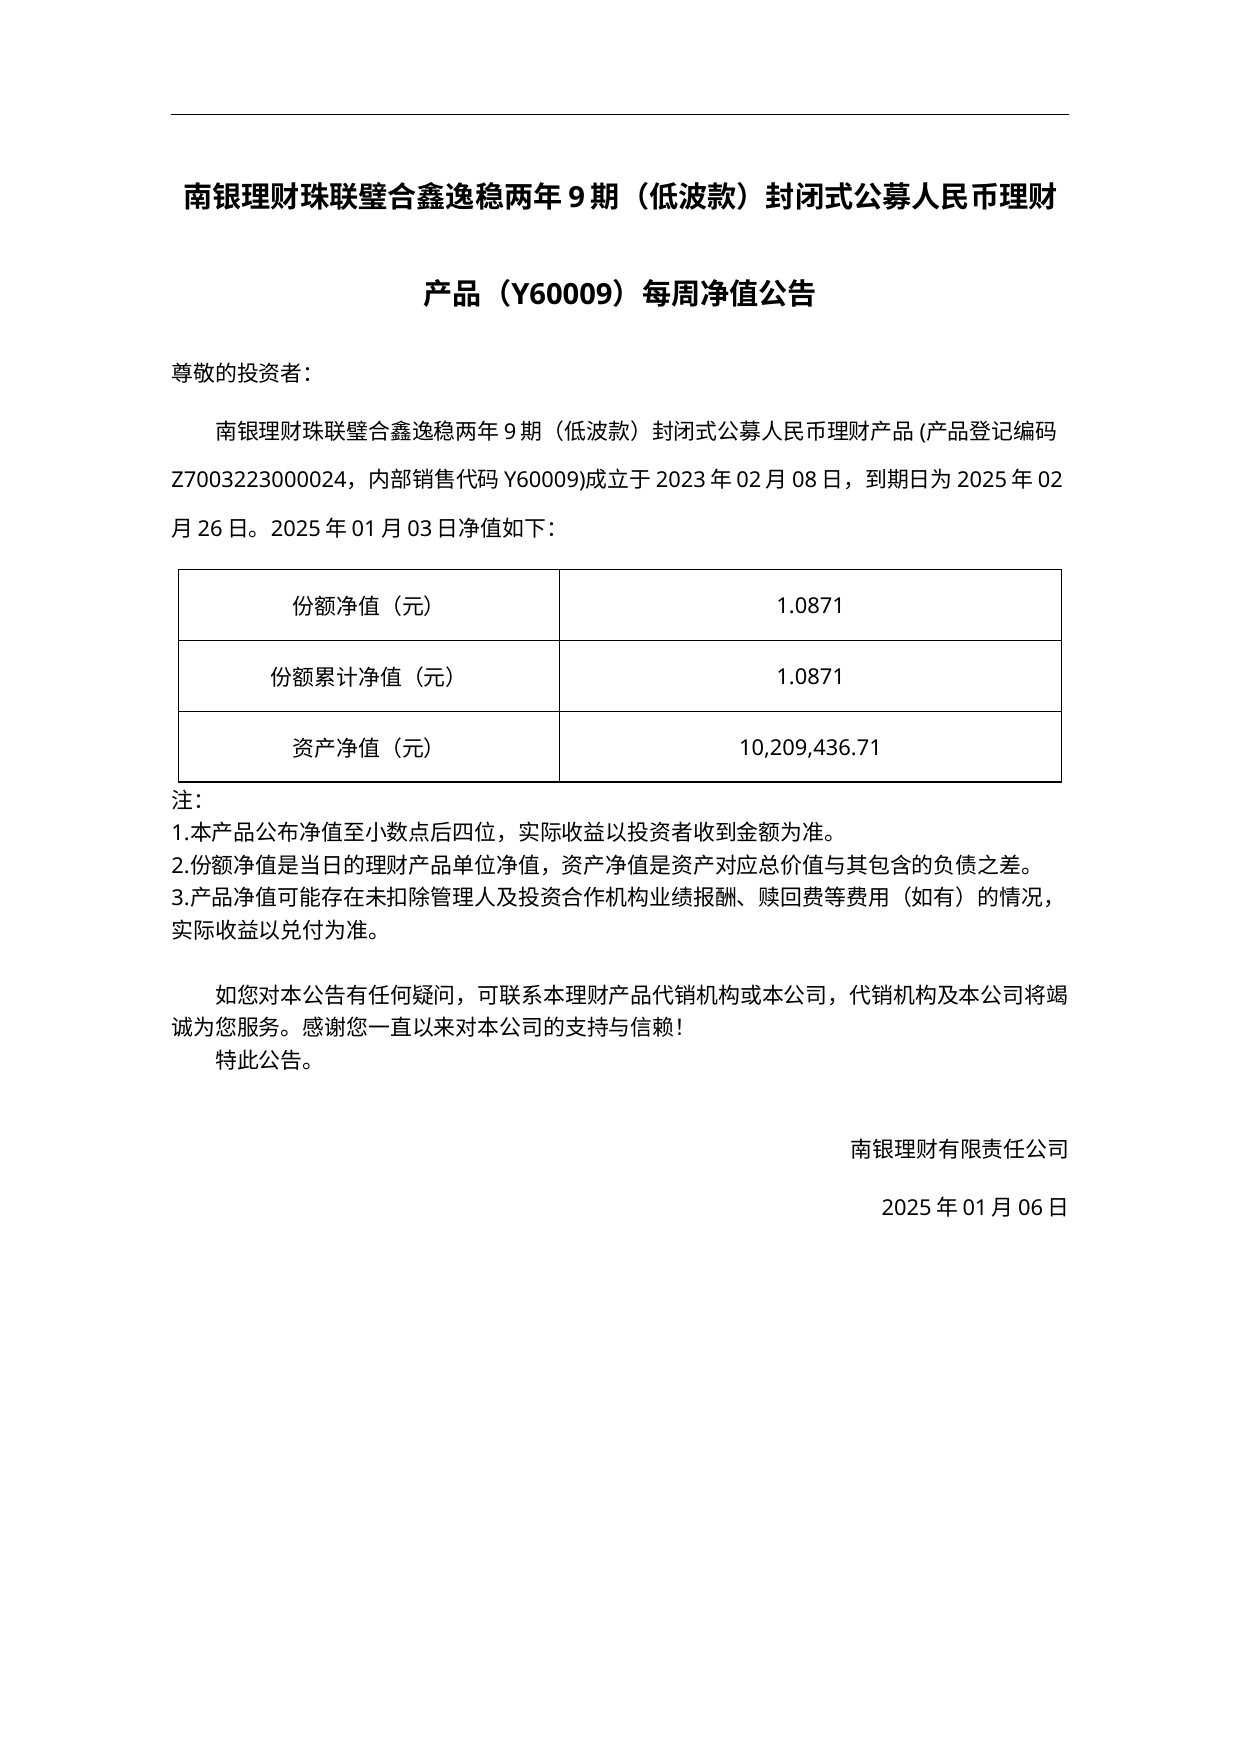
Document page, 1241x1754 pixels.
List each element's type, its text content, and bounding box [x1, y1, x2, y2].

table_cell 10,209,436.71 [560, 712, 1061, 781]
text 2025年01月06日 [171, 1190, 1069, 1222]
text 1.本产品公布净值至小数点后四位，实际收益以投资者收到金额为准。 [171, 815, 1069, 847]
text 南银理财珠联璧合鑫逸稳两年9期（低波款）封闭式公募人民币理财产品 (产品登记编码Z7003223000024，内部销售代码Y60009)成立于2023年02月08日，到期日为2025年02月26日。2025年01月03日净值如下： [171, 413, 1069, 543]
text 3.产品净值可能存在未扣除管理人及投资合作机构业绩报酬、赎回费等费用（如有）的情况，实际收益以兑付为准。 [171, 880, 1069, 945]
table_cell 份额累计净值（元） [179, 641, 559, 711]
text 尊敬的投资者： [171, 355, 1069, 388]
text 南银理财珠联璧合鑫逸稳两年9期（低波款）封闭式公募人民币理财产品（Y60009）每周净值公告 [171, 162, 1069, 324]
text 2.份额净值是当日的理财产品单位净值，资产净值是资产对应总价值与其包含的负债之差。 [171, 847, 1069, 880]
table_header 份额净值（元） [179, 570, 559, 640]
table_header 1.0871 [560, 570, 1061, 640]
text 南银理财有限责任公司 [171, 1132, 1069, 1164]
text 如您对本公告有任何疑问，可联系本理财产品代销机构或本公司，代销机构及本公司将竭诚为您服务。感谢您一直以来对本公司的支持与信赖！ [171, 977, 1069, 1042]
text 特此公告。 [171, 1042, 1069, 1075]
table_cell 1.0871 [560, 641, 1061, 711]
table_cell 资产净值（元） [179, 712, 559, 781]
text 注： [171, 782, 1069, 815]
